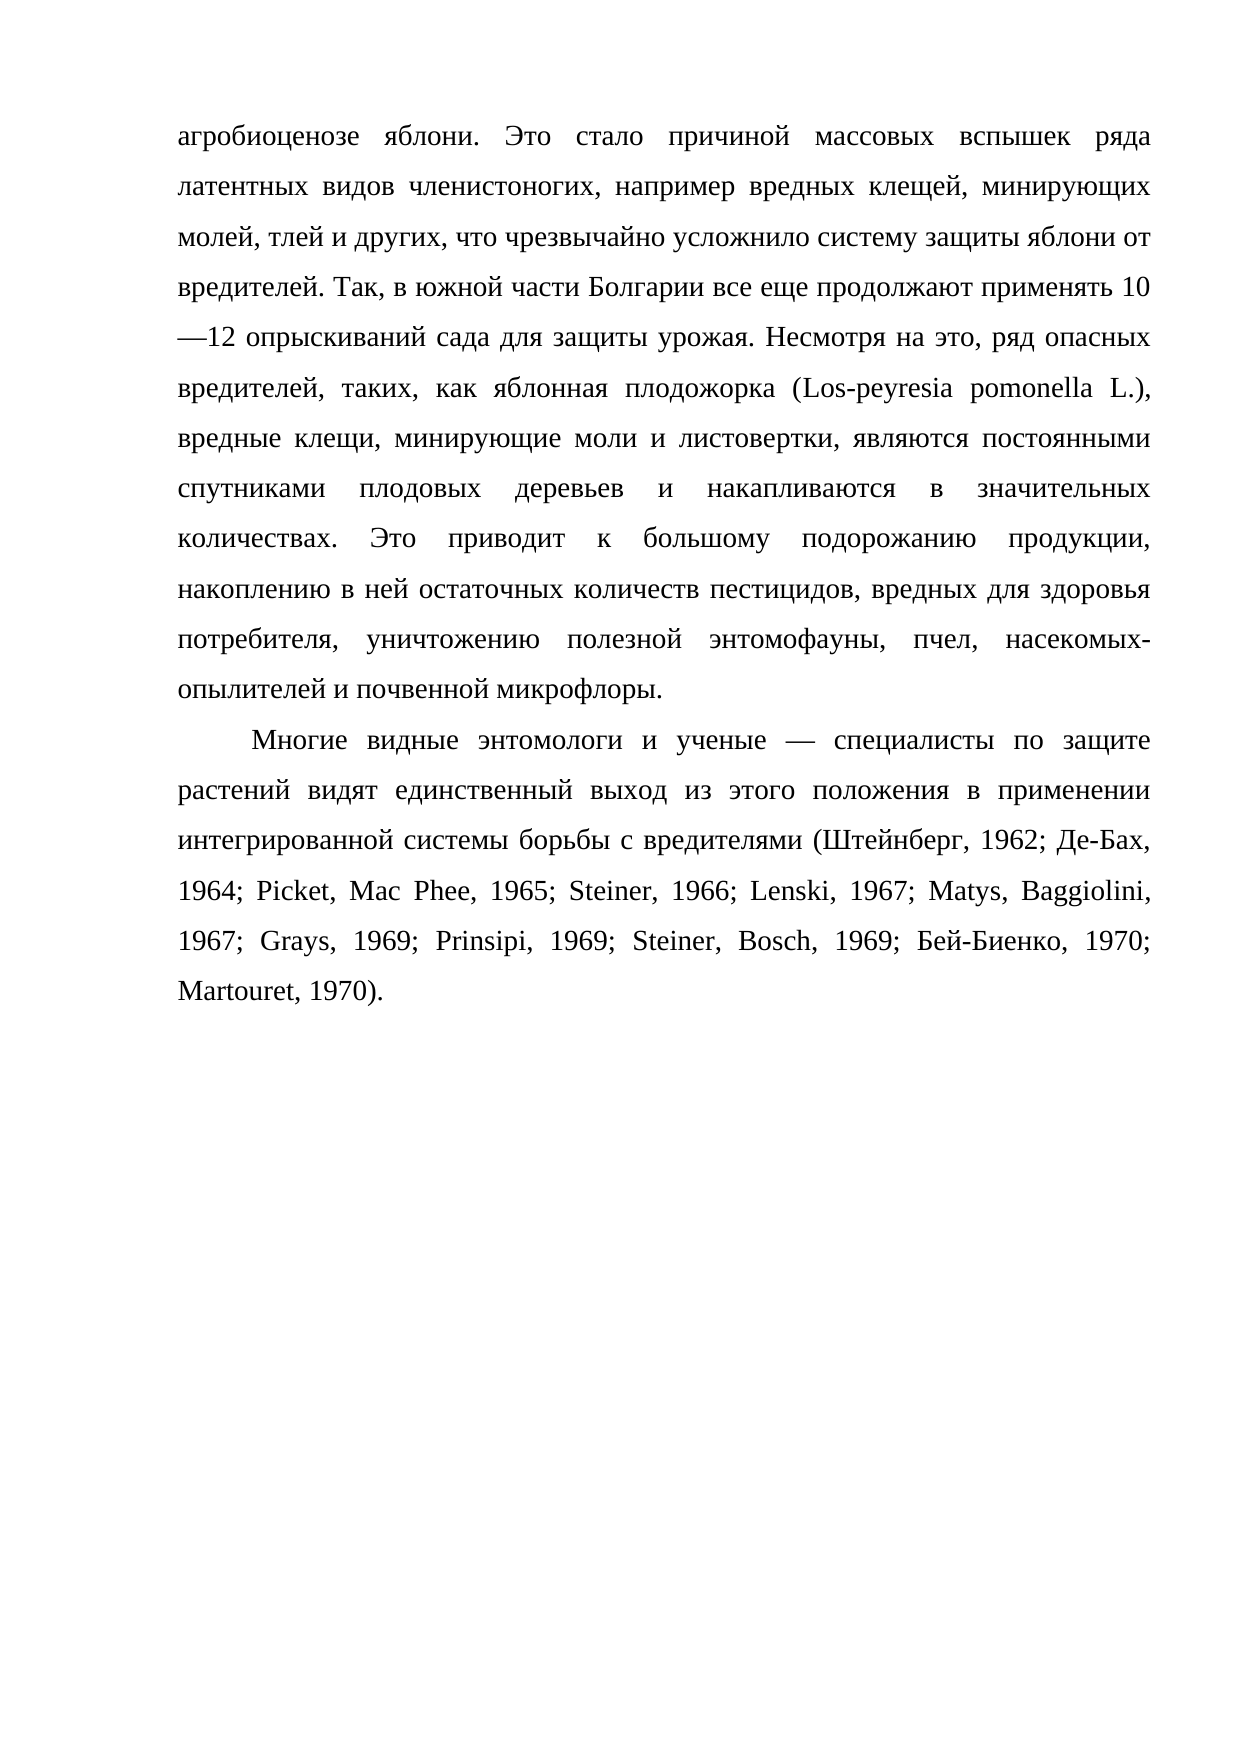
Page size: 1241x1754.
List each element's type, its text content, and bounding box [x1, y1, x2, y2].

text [177, 118, 1152, 705]
text Многие видные энтомологи и ученые — специалисты по защите растений видят единственный выход из этого положения в применении интегрированной системы борьбы с вредителями (Штейнберг, 1962; Де-Бах, 1964; Picket, Mac Phee, 1965; Steiner, 1966; Lenski, 1967; Matys, Baggiolini, 1967; Grays, 1969; Prinsipi, 1969; Steiner, Bosch, 1969; Бей-Биенко, 1970; Martouret, 1970). [177, 722, 1152, 1007]
